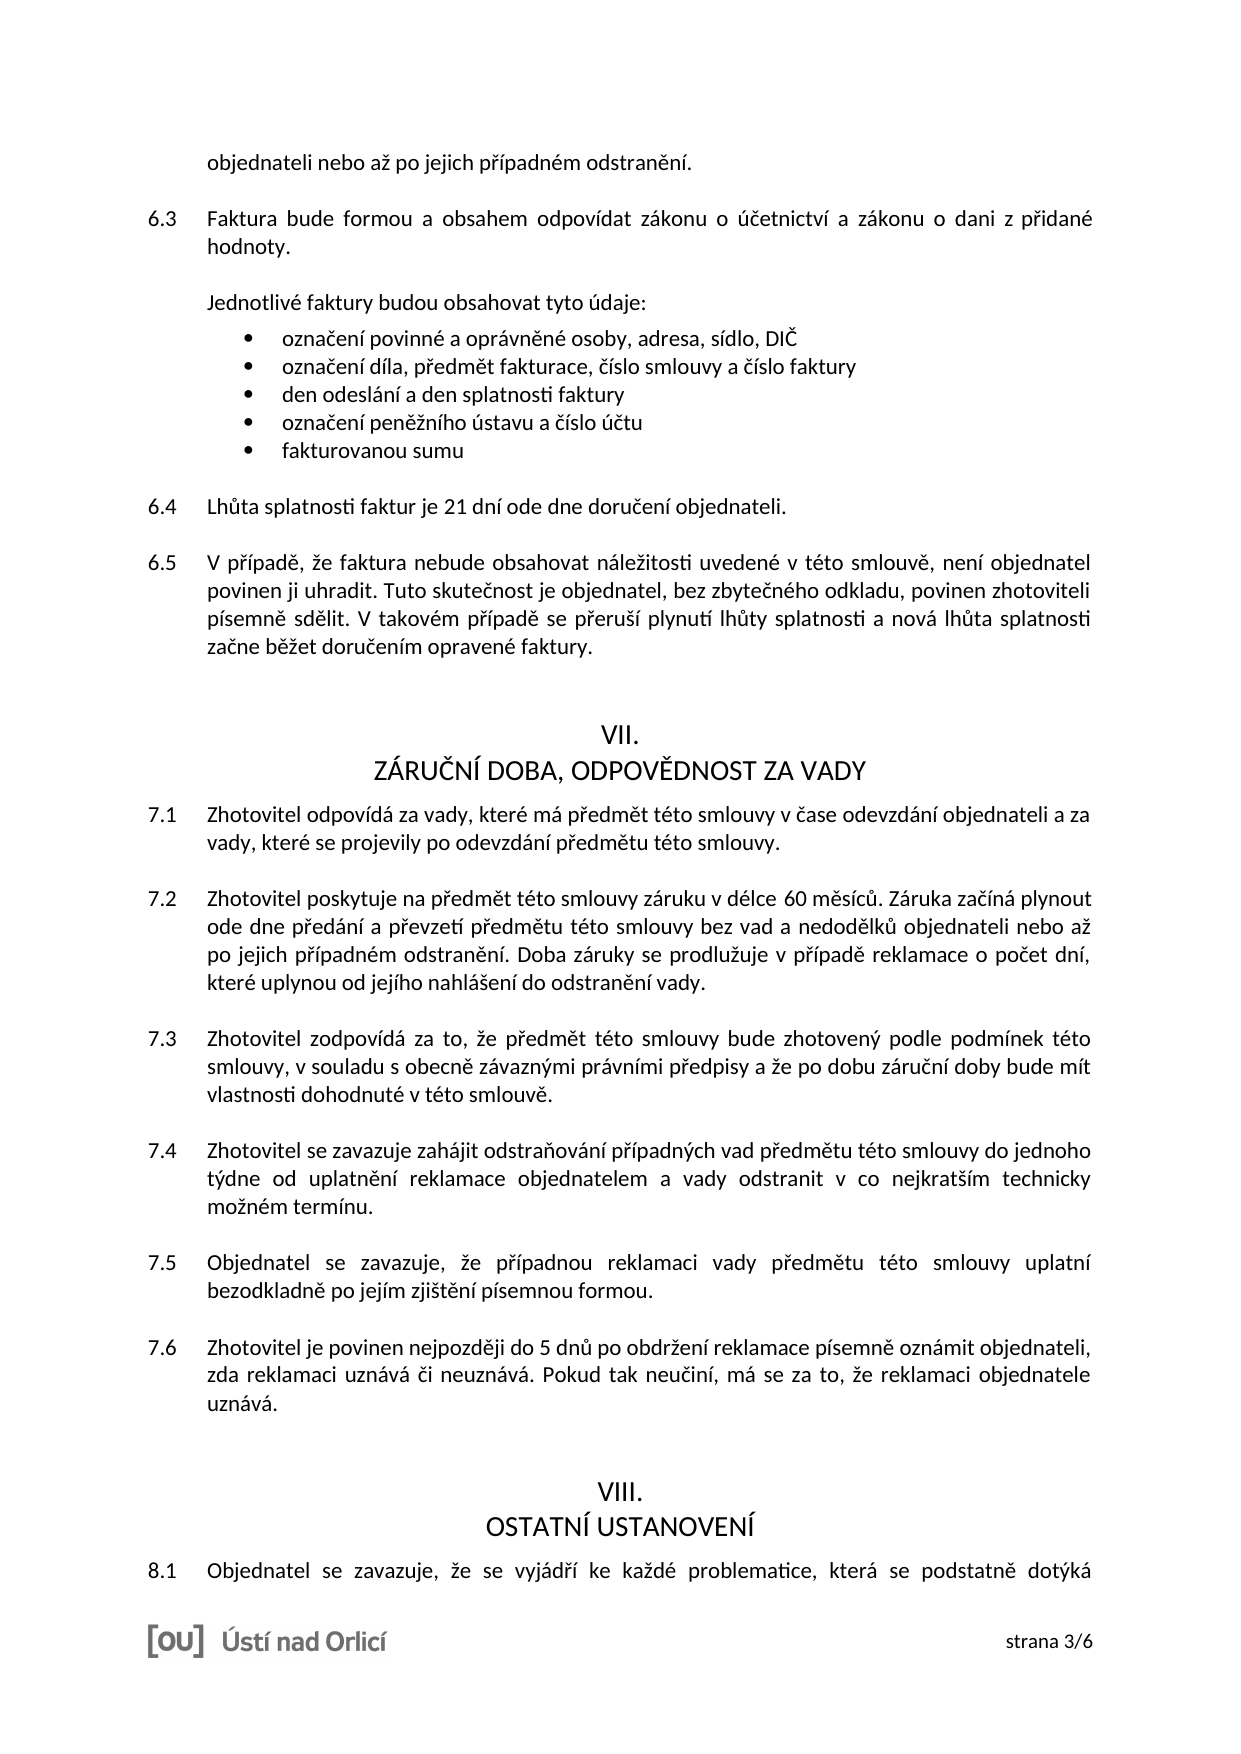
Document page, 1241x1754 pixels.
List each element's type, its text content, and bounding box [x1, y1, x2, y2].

text 6.5 V případě, že faktura nebude obsahovat náležitosti uvedené v této smlouvě, není objednatel povinen ji uhradit. Tuto skutečnost je objednatel, bez zbytečného odkladu, povinen zhotoviteli písemně sdělit. V takovém případě se přeruší plynutí lhůty splatnosti a nová lhůta splatnosti začne běžet doručením opravené faktury. [148, 548, 1092, 660]
list označení povinné a oprávněné osoby, adresa, sídlo, DIČ [244, 324, 1092, 352]
list den odeslání a den splatnosti faktury [244, 380, 1092, 408]
list fakturovanou sumu [244, 436, 1092, 464]
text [148, 1556, 1092, 1584]
text VIII. [148, 1473, 1092, 1508]
text 6.4 Lhůta splatnosti faktur je 21 dní ode dne doručení objednateli. [148, 492, 1092, 520]
list označení peněžního ústavu a číslo účtu [244, 408, 1092, 436]
text 7.4 Zhotovitel se zavazuje zahájit odstraňování případných vad předmětu této smlouvy do jednoho týdne od uplatnění reklamace objednatelem a vady odstranit v co nejkratším technicky možném termínu. [148, 1136, 1092, 1221]
text ostatní ustanovení [148, 1508, 1092, 1544]
text Jednotlivé faktury budou obsahovat tyto údaje: [207, 288, 1092, 316]
text 7.1 Zhotovitel odpovídá za vady, které má předmět této smlouvy v čase odevzdání objednateli a za vady, které se projevily po odevzdání předmětu této smlouvy. [148, 800, 1092, 856]
text 7.3 Zhotovitel zodpovídá za to, že předmět této smlouvy bude zhotovený podle podmínek této smlouvy, v souladu s obecně závaznými právními předpisy a že po dobu záruční doby bude mít vlastnosti dohodnuté v této smlouvě. [148, 1024, 1092, 1108]
text VII. [148, 716, 1092, 752]
list označení díla, předmět fakturace, číslo smlouvy a číslo faktury [244, 352, 1092, 380]
text záruční doba, odpovědnost za vady [148, 752, 1092, 788]
text 7.5 Objednatel se zavazuje, že případnou reklamaci vady předmětu této smlouvy uplatní bezodkladně po jejím zjištění písemnou formou. [148, 1248, 1092, 1304]
text 7.2 Zhotovitel poskytuje na předmět této smlouvy záruku v délce 60 měsíců. Záruka začíná plynout ode dne předání a převzetí předmětu této smlouvy bez vad a nedodělků objednateli nebo až po jejich případném odstranění. Doba záruky se prodlužuje v případě reklamace o počet dní, které uplynou od jejího nahlášení do odstranění vady. [148, 884, 1092, 996]
picture [147, 1623, 388, 1659]
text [148, 148, 1092, 176]
text 6.3 Faktura bude formou a obsahem odpovídat zákonu o účetnictví a zákonu o dani z přidané hodnoty. [148, 204, 1092, 260]
text 7.6 Zhotovitel je povinen nejpozději do 5 dnů po obdržení reklamace písemně oznámit objednateli, zda reklamaci uznává či neuznává. Pokud tak neučiní, má se za to, že reklamaci objednatele uznává. [148, 1333, 1092, 1417]
